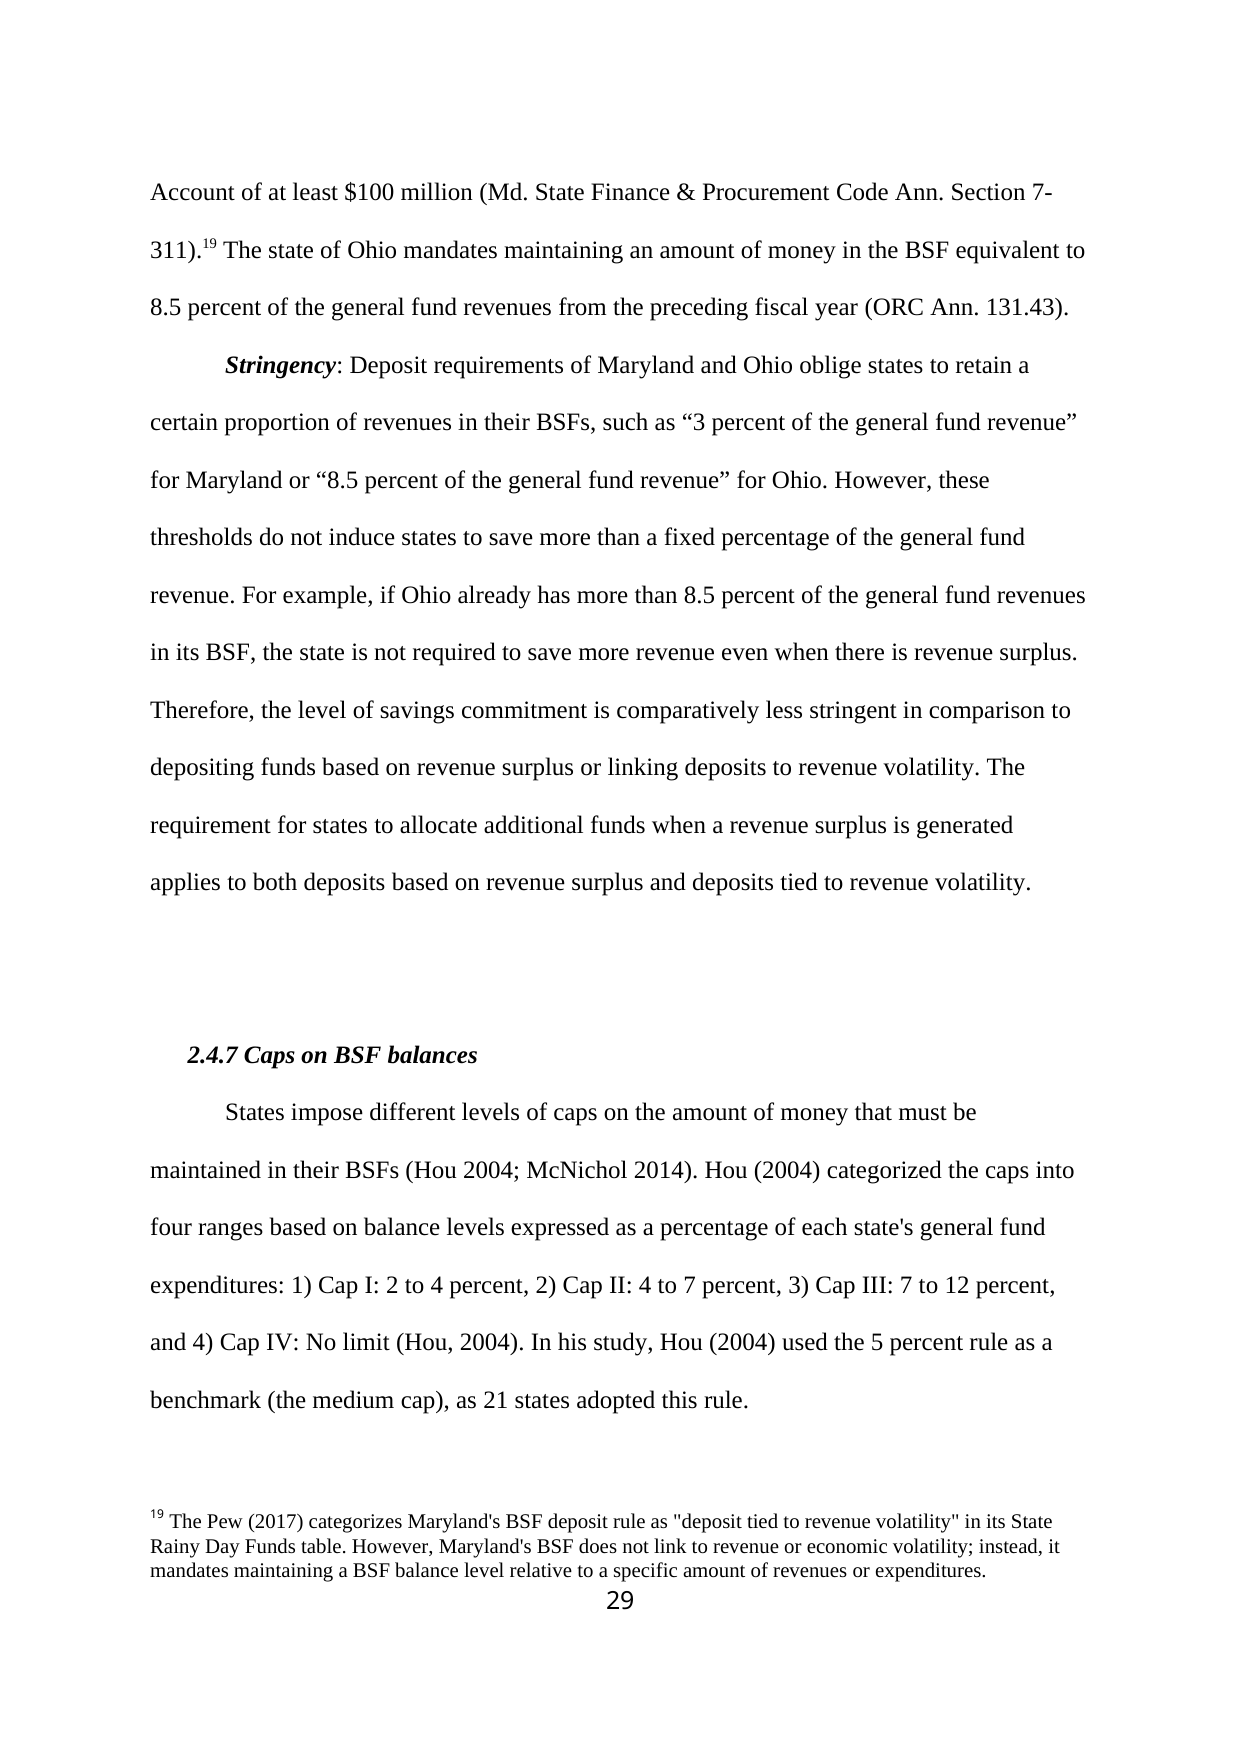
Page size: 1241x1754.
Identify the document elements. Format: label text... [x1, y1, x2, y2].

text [150, 177, 1090, 321]
text Stringency: Deposit requirements of Maryland and Ohio oblige states to retain a certain proportion of revenues in their BSFs, such as “3 percent of the general fund revenue” for Maryland or “8.5 percent of the general fund revenue” for Ohio. However, these thresholds do not induce states to save more than a fixed percentage of the general fund revenue. For example, if Ohio already has more than 8.5 percent of the general fund revenues in its BSF, the state is not required to save more revenue even when there is revenue surplus. Therefore, the level of savings commitment is comparatively less stringent in comparison to depositing funds based on revenue surplus or linking deposits to revenue volatility. The requirement for states to allocate additional funds when a revenue surplus is generated applies to both deposits based on revenue surplus and deposits tied to revenue volatility. [150, 350, 1090, 896]
text States impose different levels of caps on the amount of money that must be maintained in their BSFs (Hou 2004; McNichol 2014). Hou (2004) categorized the caps into four ranges based on balance levels expressed as a percentage of each state's general fund expenditures: 1) Cap I: 2 to 4 percent, 2) Cap II: 4 to 7 percent, 3) Cap III: 7 to 12 percent, and 4) Cap IV: No limit . In his study, Hou (2004) used the 5 percent rule as a benchmark (the medium cap), as 21 states adopted this rule. [150, 1097, 1090, 1413]
text 2.4.7 Caps on BSF balances [150, 1040, 1090, 1068]
